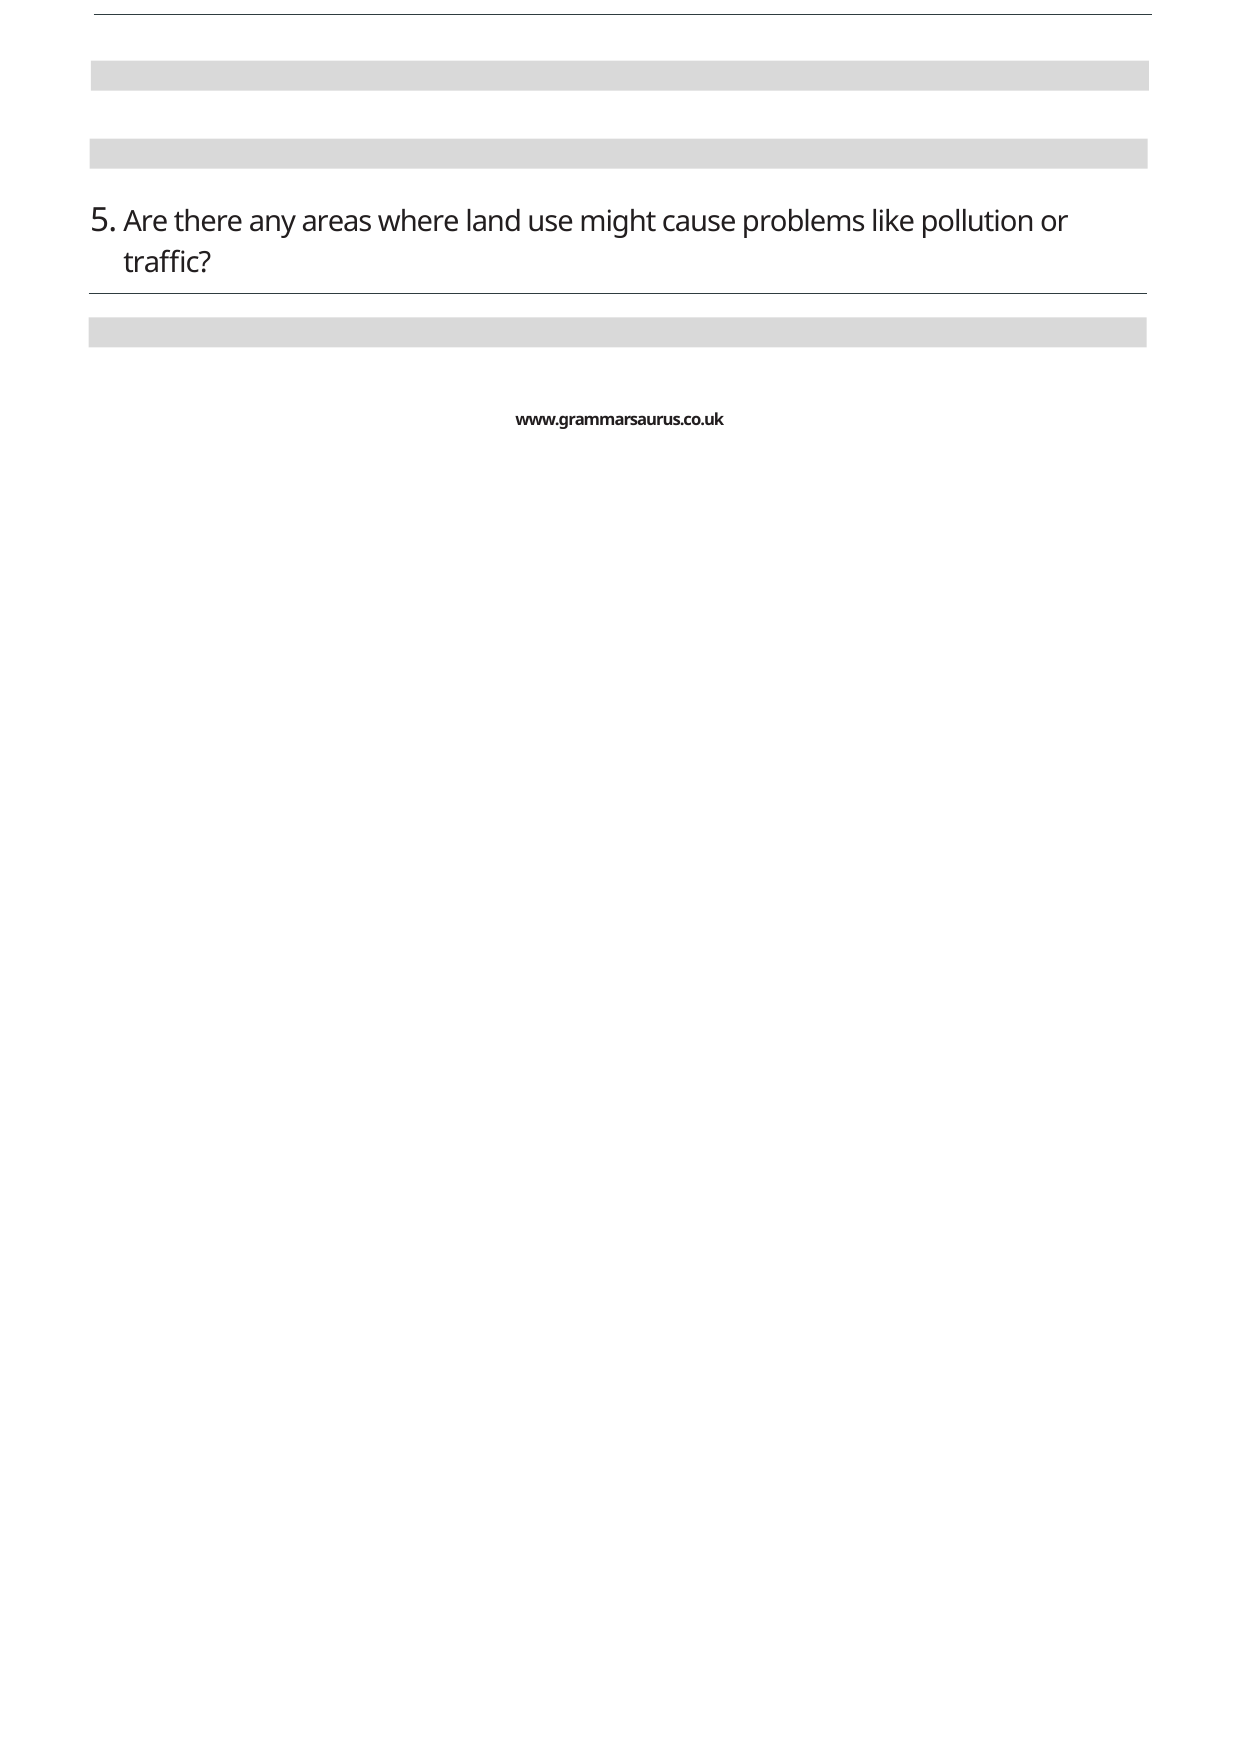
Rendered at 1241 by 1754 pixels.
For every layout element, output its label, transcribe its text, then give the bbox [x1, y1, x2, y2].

list Are there any areas where land use might cause problems like pollution or traffic? [90, 195, 1152, 281]
text www.grammarsaurus.co.uk [88, 408, 1152, 431]
